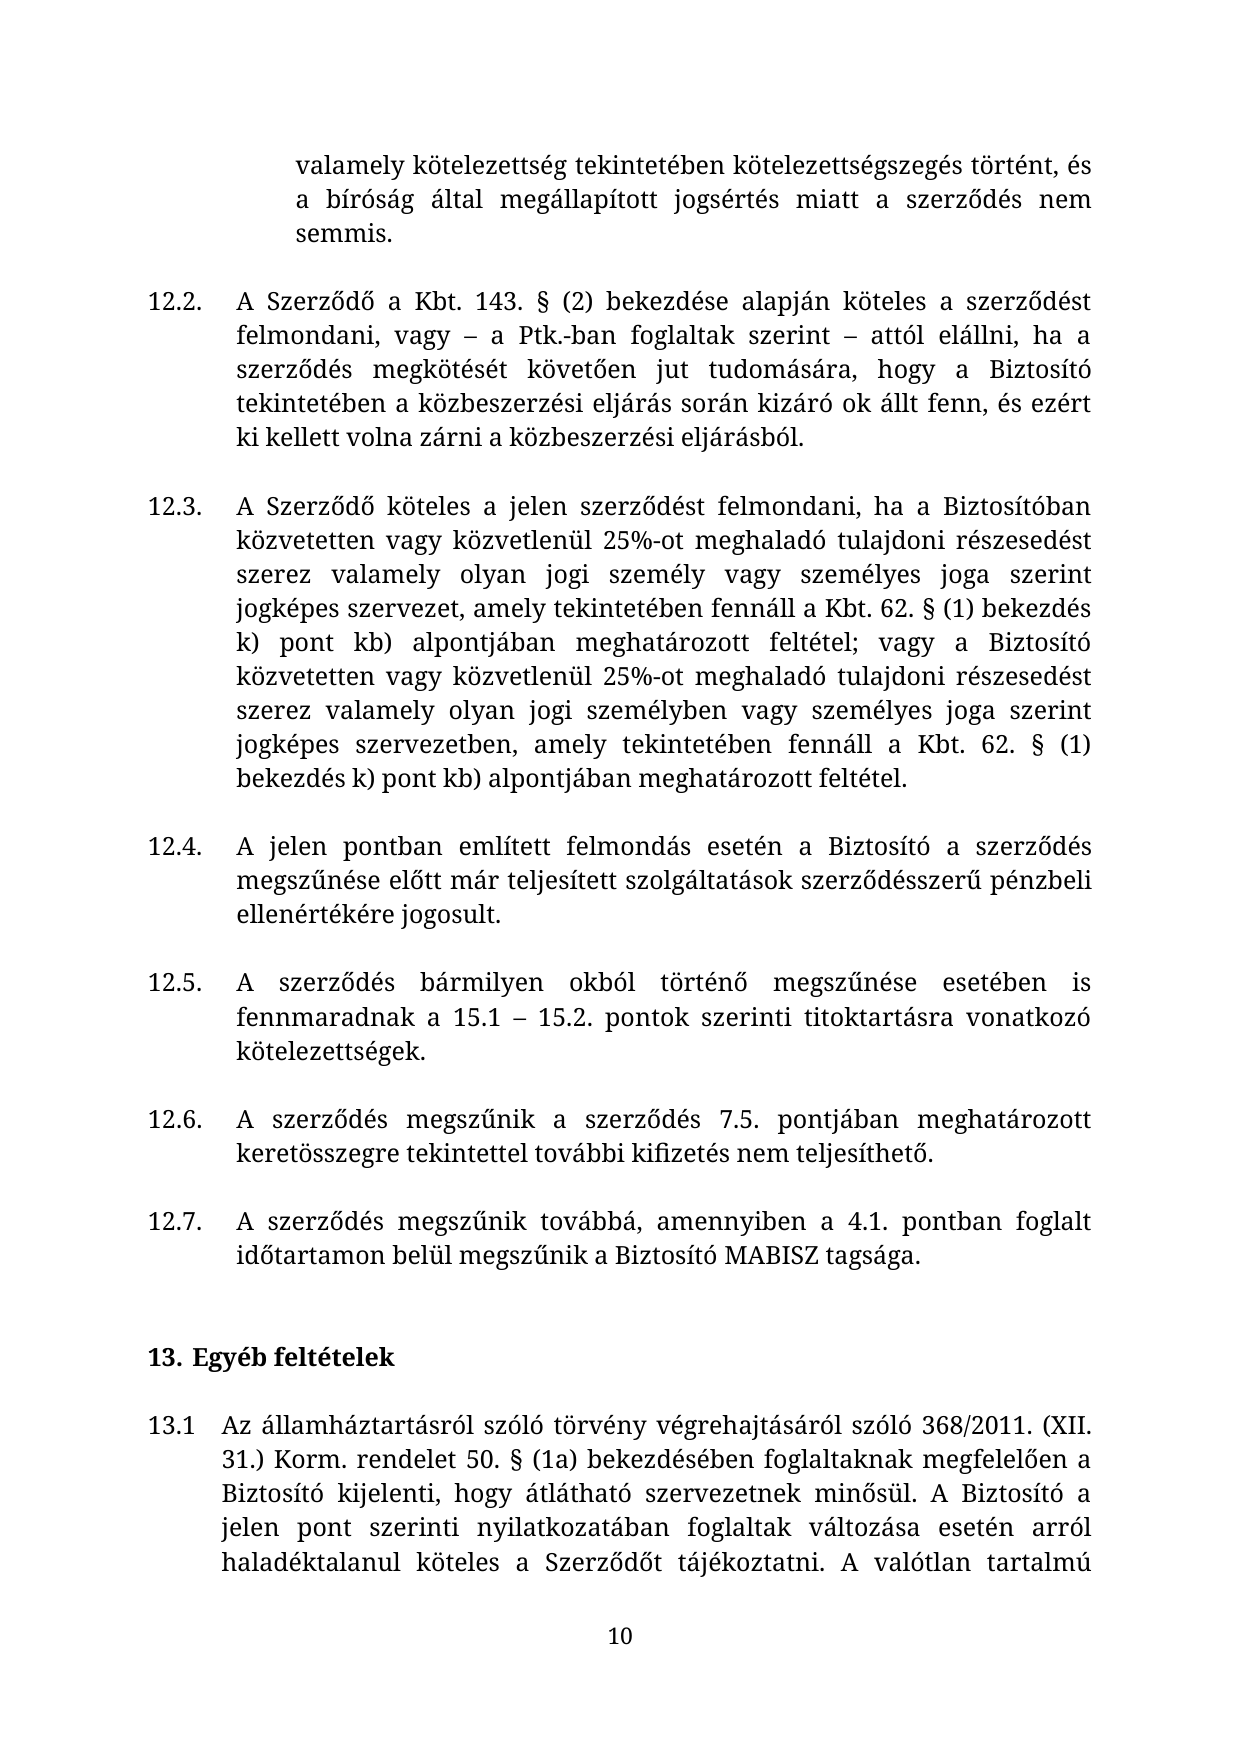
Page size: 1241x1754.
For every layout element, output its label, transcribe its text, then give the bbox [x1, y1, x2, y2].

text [148, 1408, 1093, 1578]
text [295, 148, 1093, 250]
text 12.6. A szerződés megszűnik a szerződés 7.5. pontjában meghatározott keretösszegre tekintettel további kifizetés nem teljesíthető. [148, 1101, 1093, 1169]
text 12.2. A Szerződő a Kbt. 143. § (2) bekezdése alapján köteles a szerződést felmondani, vagy – a Ptk.-ban foglaltak szerint – attól elállni, ha a szerződés megkötését követően jut tudomására, hogy a Biztosító tekintetében a közbeszerzési eljárás során kizáró ok állt fenn, és ezért ki kellett volna zárni a közbeszerzési eljárásból. [148, 284, 1093, 454]
list Egyéb feltételek [148, 1340, 1093, 1374]
text 12.5. A szerződés bármilyen okból történő megszűnése esetében is fennmaradnak a 15.1 – 15.2. pontok szerinti titoktartásra vonatkozó kötelezettségek. [148, 965, 1093, 1067]
text 12.3. A Szerződő köteles a jelen szerződést felmondani, ha a Biztosítóban közvetetten vagy közvetlenül 25%-ot meghaladó tulajdoni részesedést szerez valamely olyan jogi személy vagy személyes joga szerint jogképes szervezet, amely tekintetében fennáll a Kbt. 62. § (1) bekezdés k) pont kb) alpontjában meghatározott feltétel; vagy a Biztosító közvetetten vagy közvetlenül 25%-ot meghaladó tulajdoni részesedést szerez valamely olyan jogi személyben vagy személyes joga szerint jogképes szervezetben, amely tekintetében fennáll a Kbt. 62. § (1) bekezdés k) pont kb) alpontjában meghatározott feltétel. [148, 488, 1093, 795]
text 12.4. A jelen pontban említett felmondás esetén a Biztosító a szerződés megszűnése előtt már teljesített szolgáltatások szerződésszerű pénzbeli ellenértékére jogosult. [148, 829, 1093, 931]
text 12.7. A szerződés megszűnik továbbá, amennyiben a 4.1. pontban foglalt időtartamon belül megszűnik a Biztosító MABISZ tagsága. [148, 1203, 1093, 1272]
